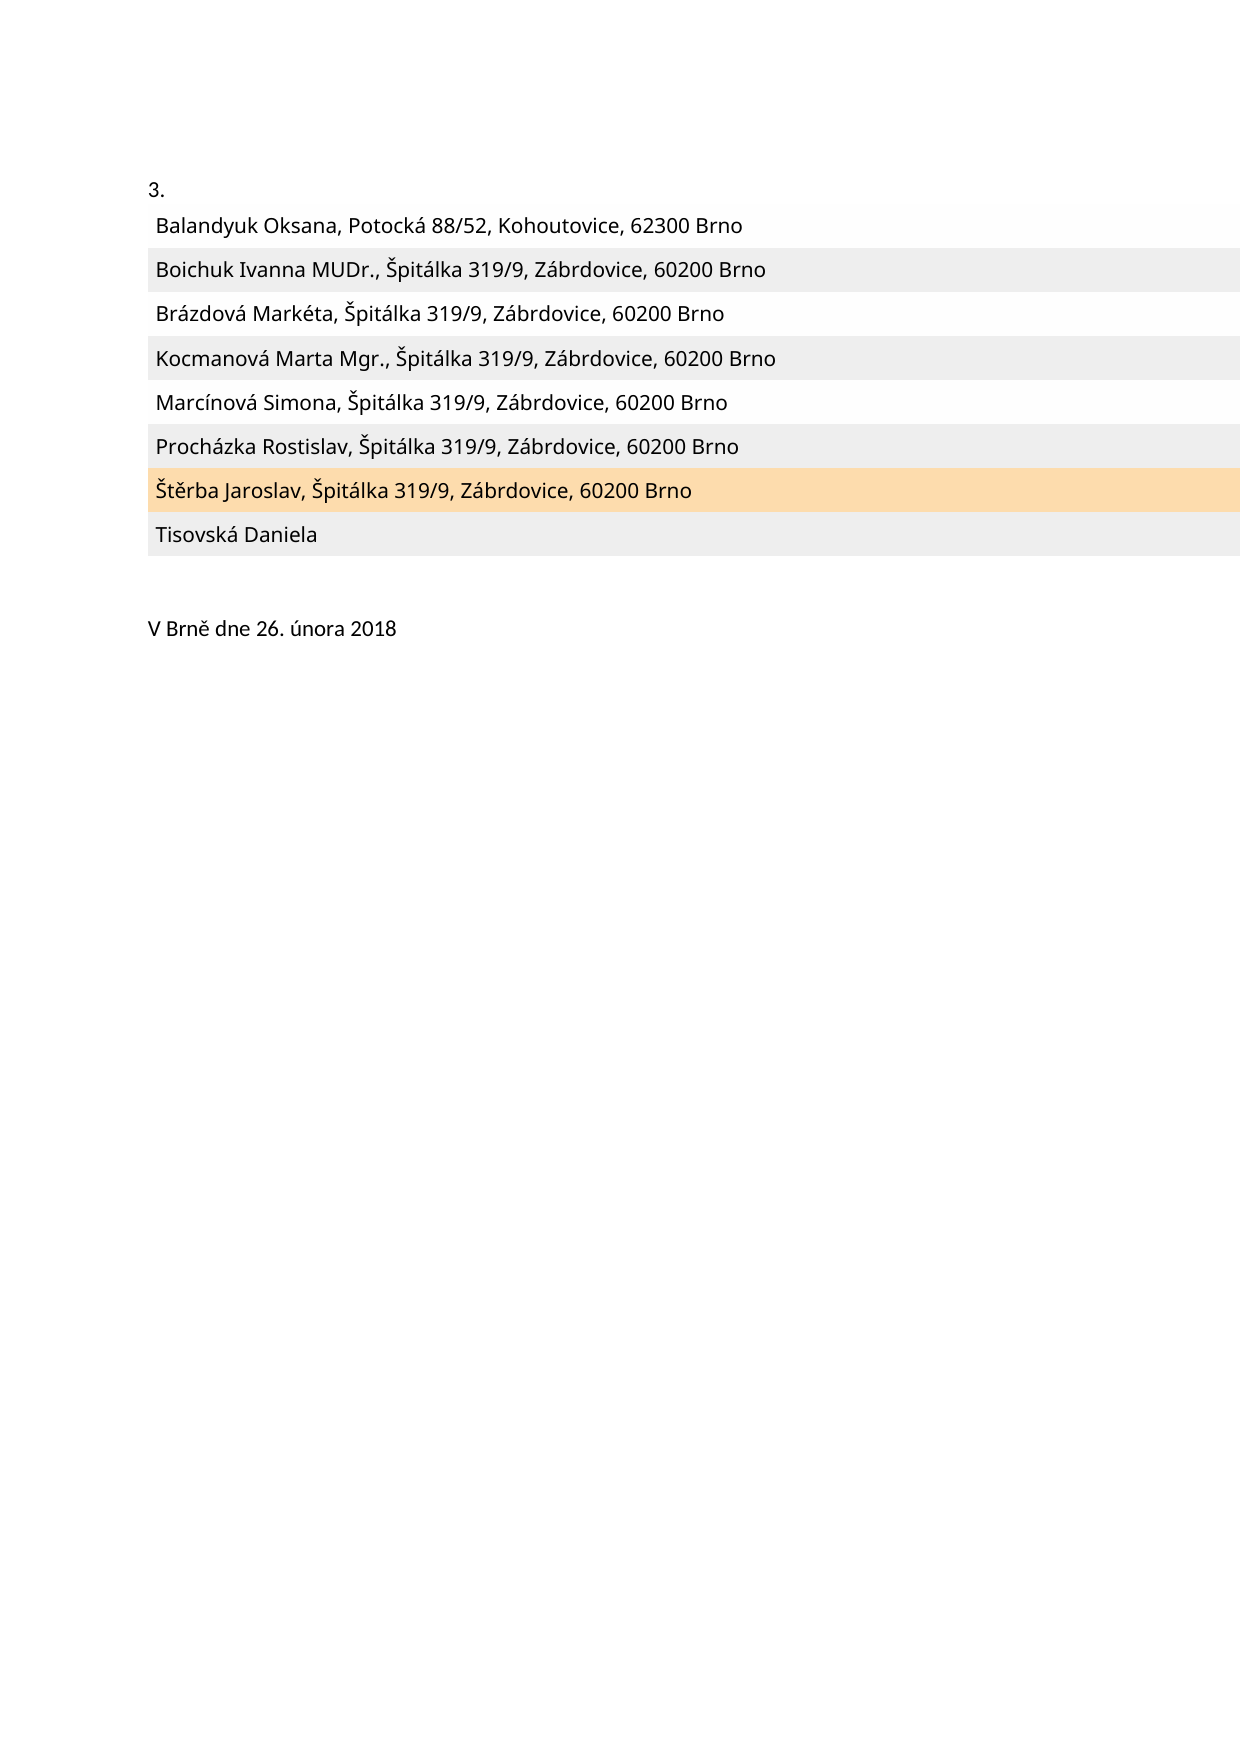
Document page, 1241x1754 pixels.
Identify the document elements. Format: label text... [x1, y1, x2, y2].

table_header Balandyuk Oksana, Potocká 88/52, Kohoutovice, 62300 Brno [148, 204, 1240, 248]
table_cell Procházka Rostislav, Špitálka 319/9, Zábrdovice, 60200 Brno [148, 424, 1240, 468]
table_cell Tisovská Daniela [148, 512, 1240, 556]
list V Brně dne 26. února 2018 [148, 614, 1093, 642]
table_cell Marcínová Simona, Špitálka 319/9, Zábrdovice, 60200 Brno [148, 380, 1240, 424]
table_cell Kocmanová Marta Mgr., Špitálka 319/9, Zábrdovice, 60200 Brno [148, 336, 1240, 380]
list 3. [148, 176, 1093, 204]
table_cell Brázdová Markéta, Špitálka 319/9, Zábrdovice, 60200 Brno [148, 292, 1240, 336]
table_cell Štěrba Jaroslav, Špitálka 319/9, Zábrdovice, 60200 Brno [148, 468, 1240, 512]
table_cell Boichuk Ivanna MUDr., Špitálka 319/9, Zábrdovice, 60200 Brno [148, 248, 1240, 292]
